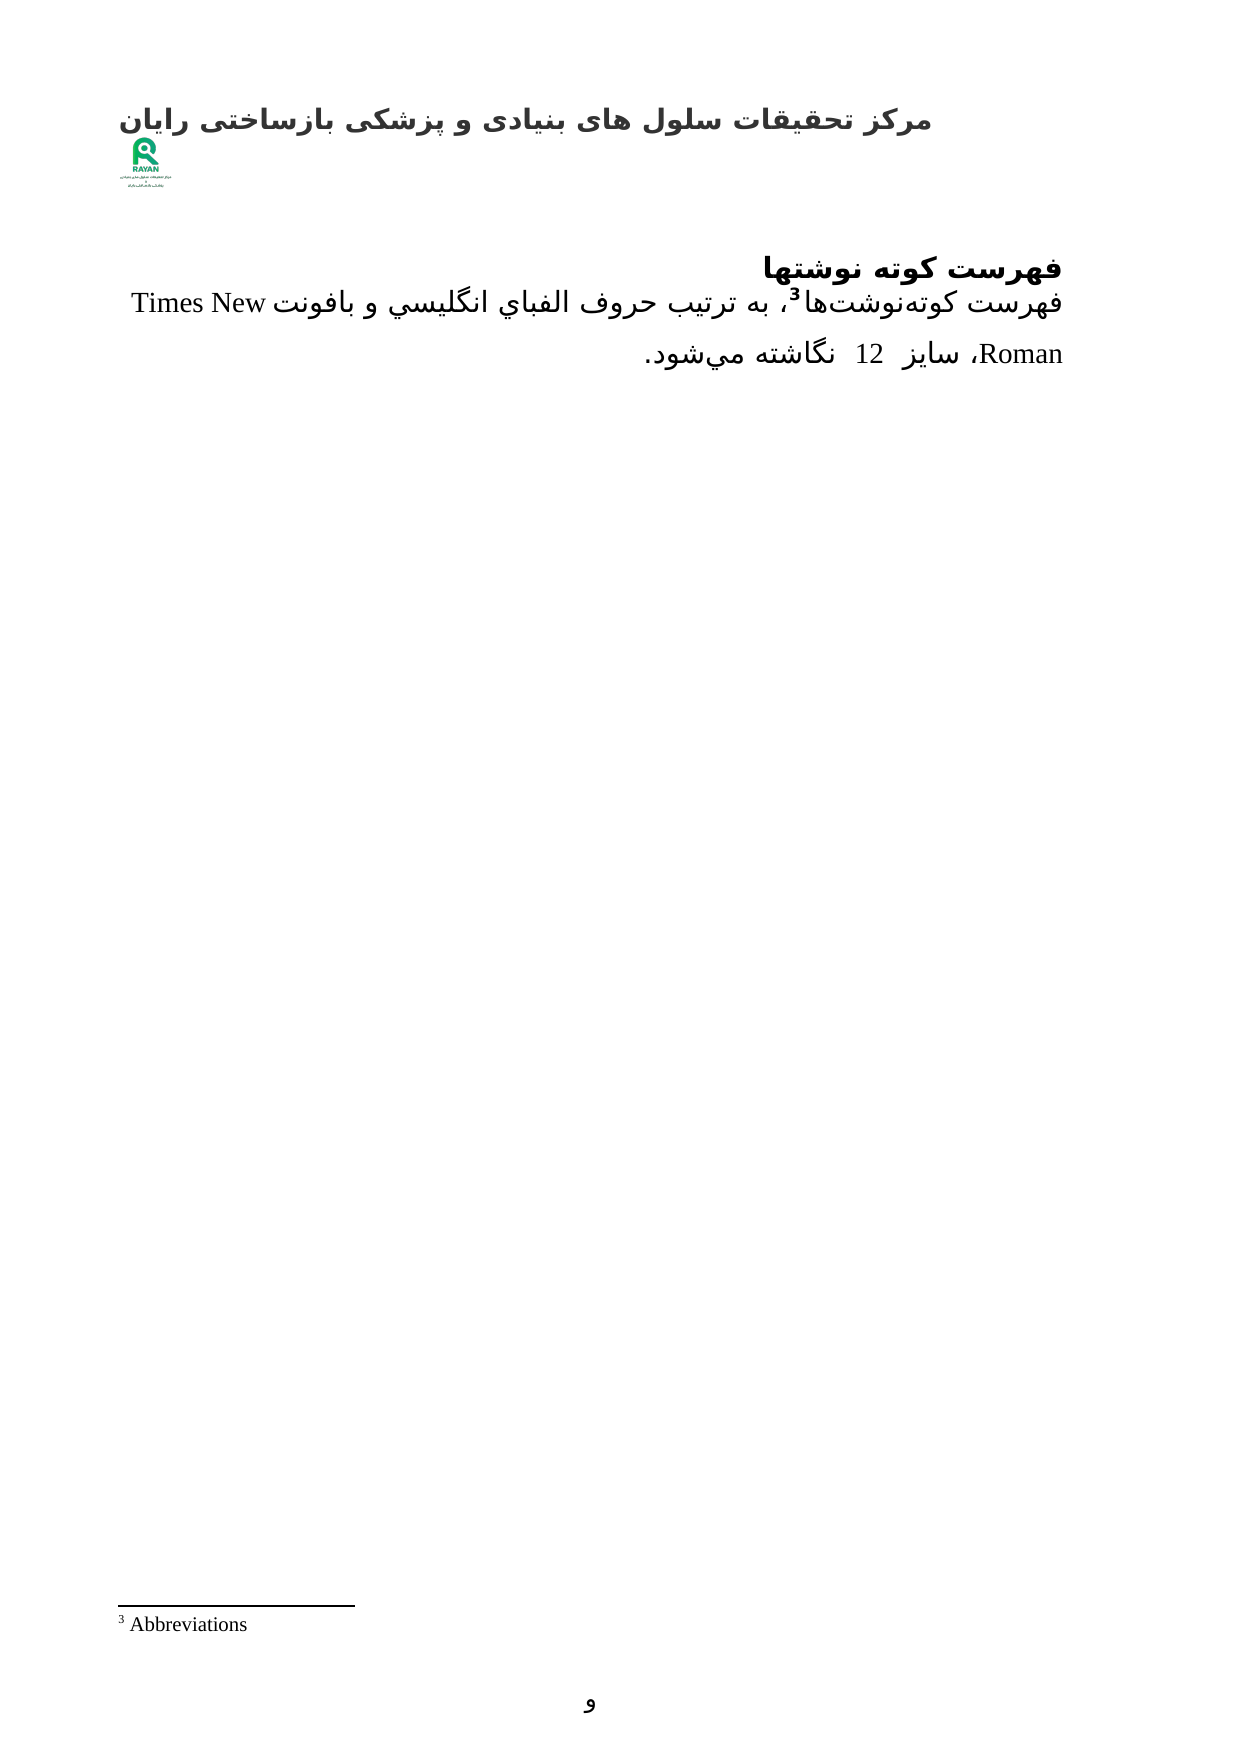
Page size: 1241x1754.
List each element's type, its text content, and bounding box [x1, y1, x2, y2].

subtitle فهرست کوته نوشتها [118, 251, 1063, 285]
text فهرست كوته‌نوشت‌ها، به ترتيب حروف الفباي انگليسي و با فونت Times New Roman، سايز 12 نگاشته مي‌شود. [118, 285, 1063, 370]
picture [118, 135, 175, 191]
